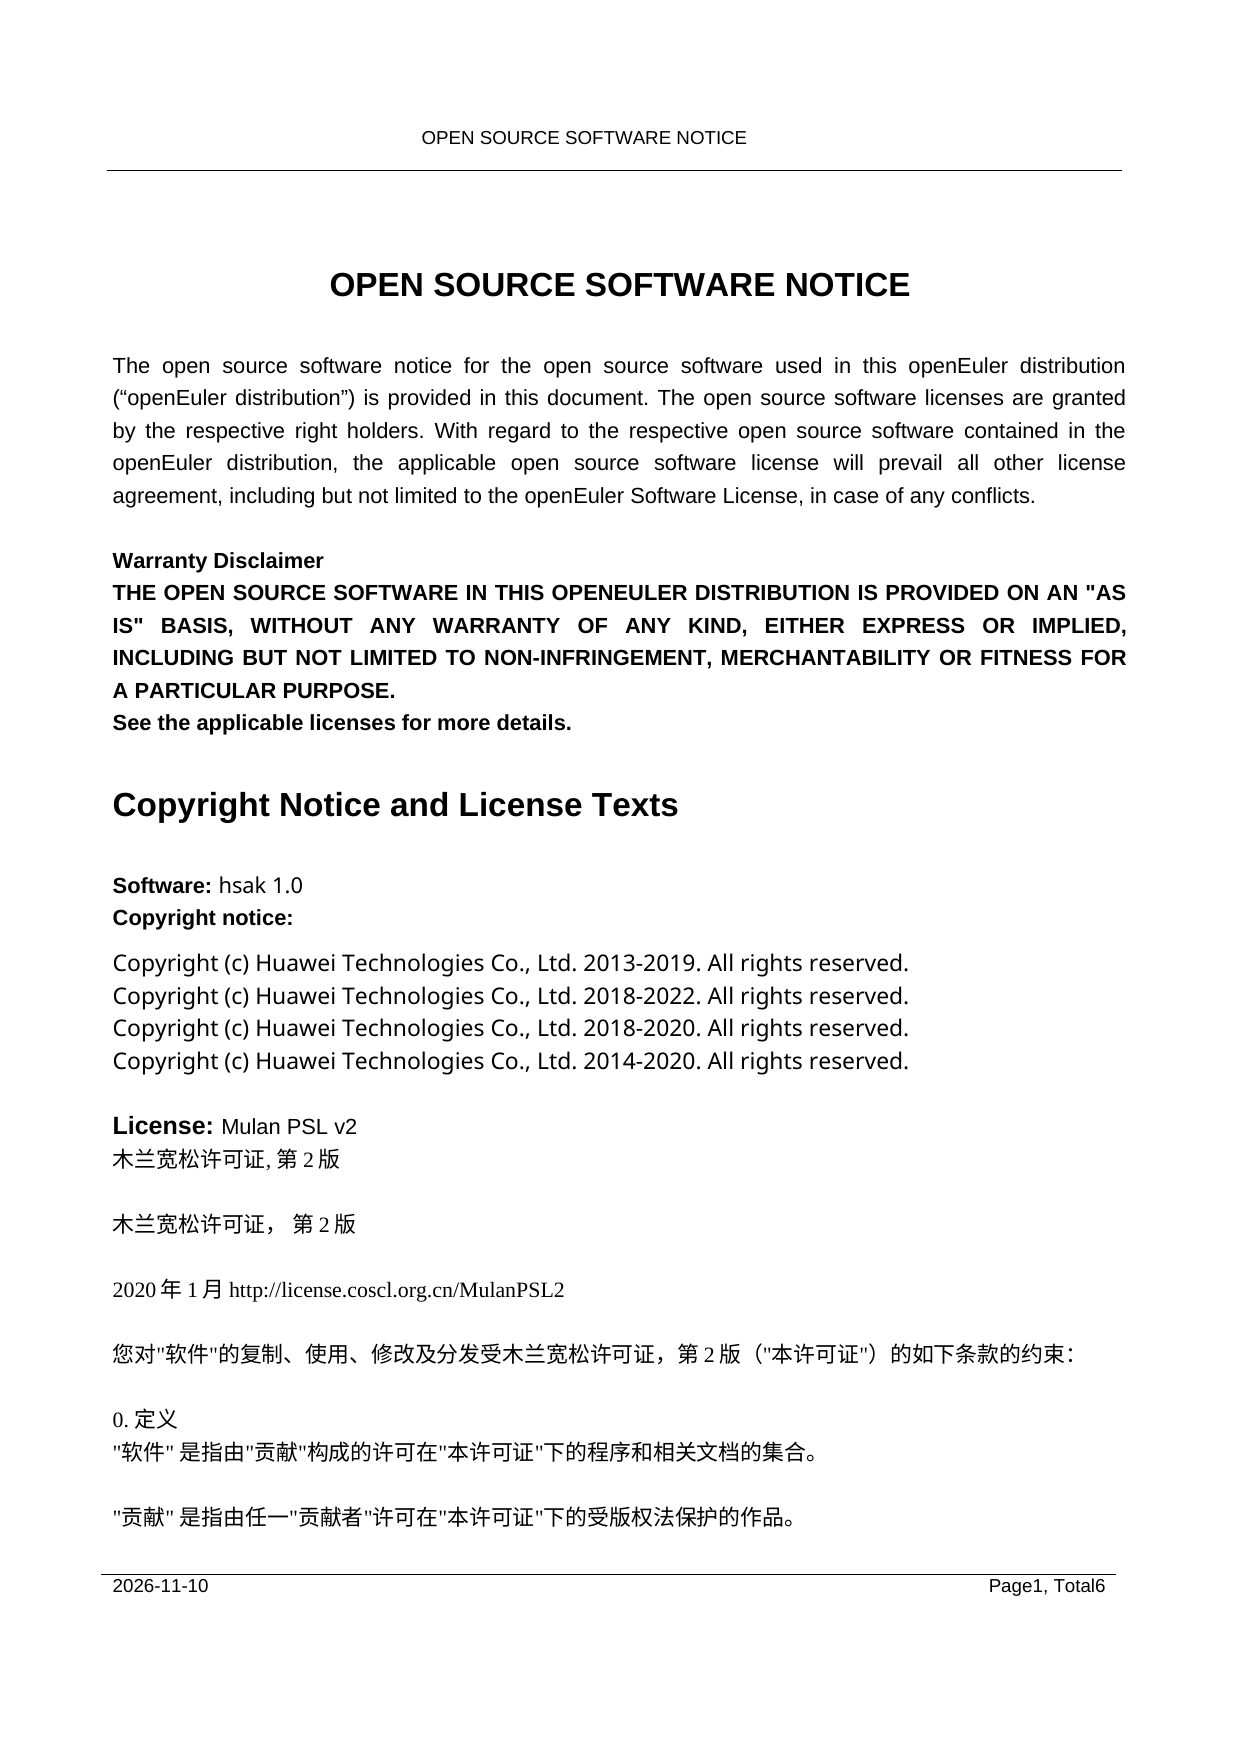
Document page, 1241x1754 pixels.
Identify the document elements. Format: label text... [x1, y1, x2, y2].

text THE OPEN SOURCE SOFTWARE IN THIS OPENEULER DISTRIBUTION IS PROVIDED ON AN "AS IS" BASIS, WITHOUT ANY WARRANTY OF ANY KIND, EITHER EXPRESS OR IMPLIED, INCLUDING BUT NOT LIMITED TO NON-INFRINGEMENT, MERCHANTABILITY OR FITNESS FOR A PARTICULAR PURPOSE. See the applicable licenses for more details. [112, 576, 1128, 739]
text License: Mulan PSL v2 [112, 1109, 1128, 1142]
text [112, 1142, 1128, 1532]
text OPEN SOURCE SOFTWARE NOTICE [112, 251, 1128, 316]
text The open source software notice for the open source software used in this openEuler distribution (“openEuler distribution”) is provided in this document. The open source software licenses are granted by the respective right holders. With regard to the respective open source software contained in the openEuler distribution, the applicable open source software license will prevail all other license agreement, including but not limited to the openEuler Software License, in case of any conflicts. [112, 349, 1128, 511]
text Copyright notice: [112, 901, 1128, 934]
title Software: hsak 1.0 [112, 869, 1128, 901]
text Copyright (c) Huawei Technologies Co., Ltd. 2013-2019. All rights reserved. Copyright (c) Huawei Technologies Co., Ltd. 2018-2022. All rights reserved. Copyright (c) Huawei Technologies Co., Ltd. 2018-2020. All rights reserved. Copyright (c) Huawei Technologies Co., Ltd. 2014-2020. All rights reserved. [112, 947, 1128, 1109]
text Warranty Disclaimer [112, 544, 1128, 576]
text Copyright Notice and License Texts [112, 771, 1128, 836]
